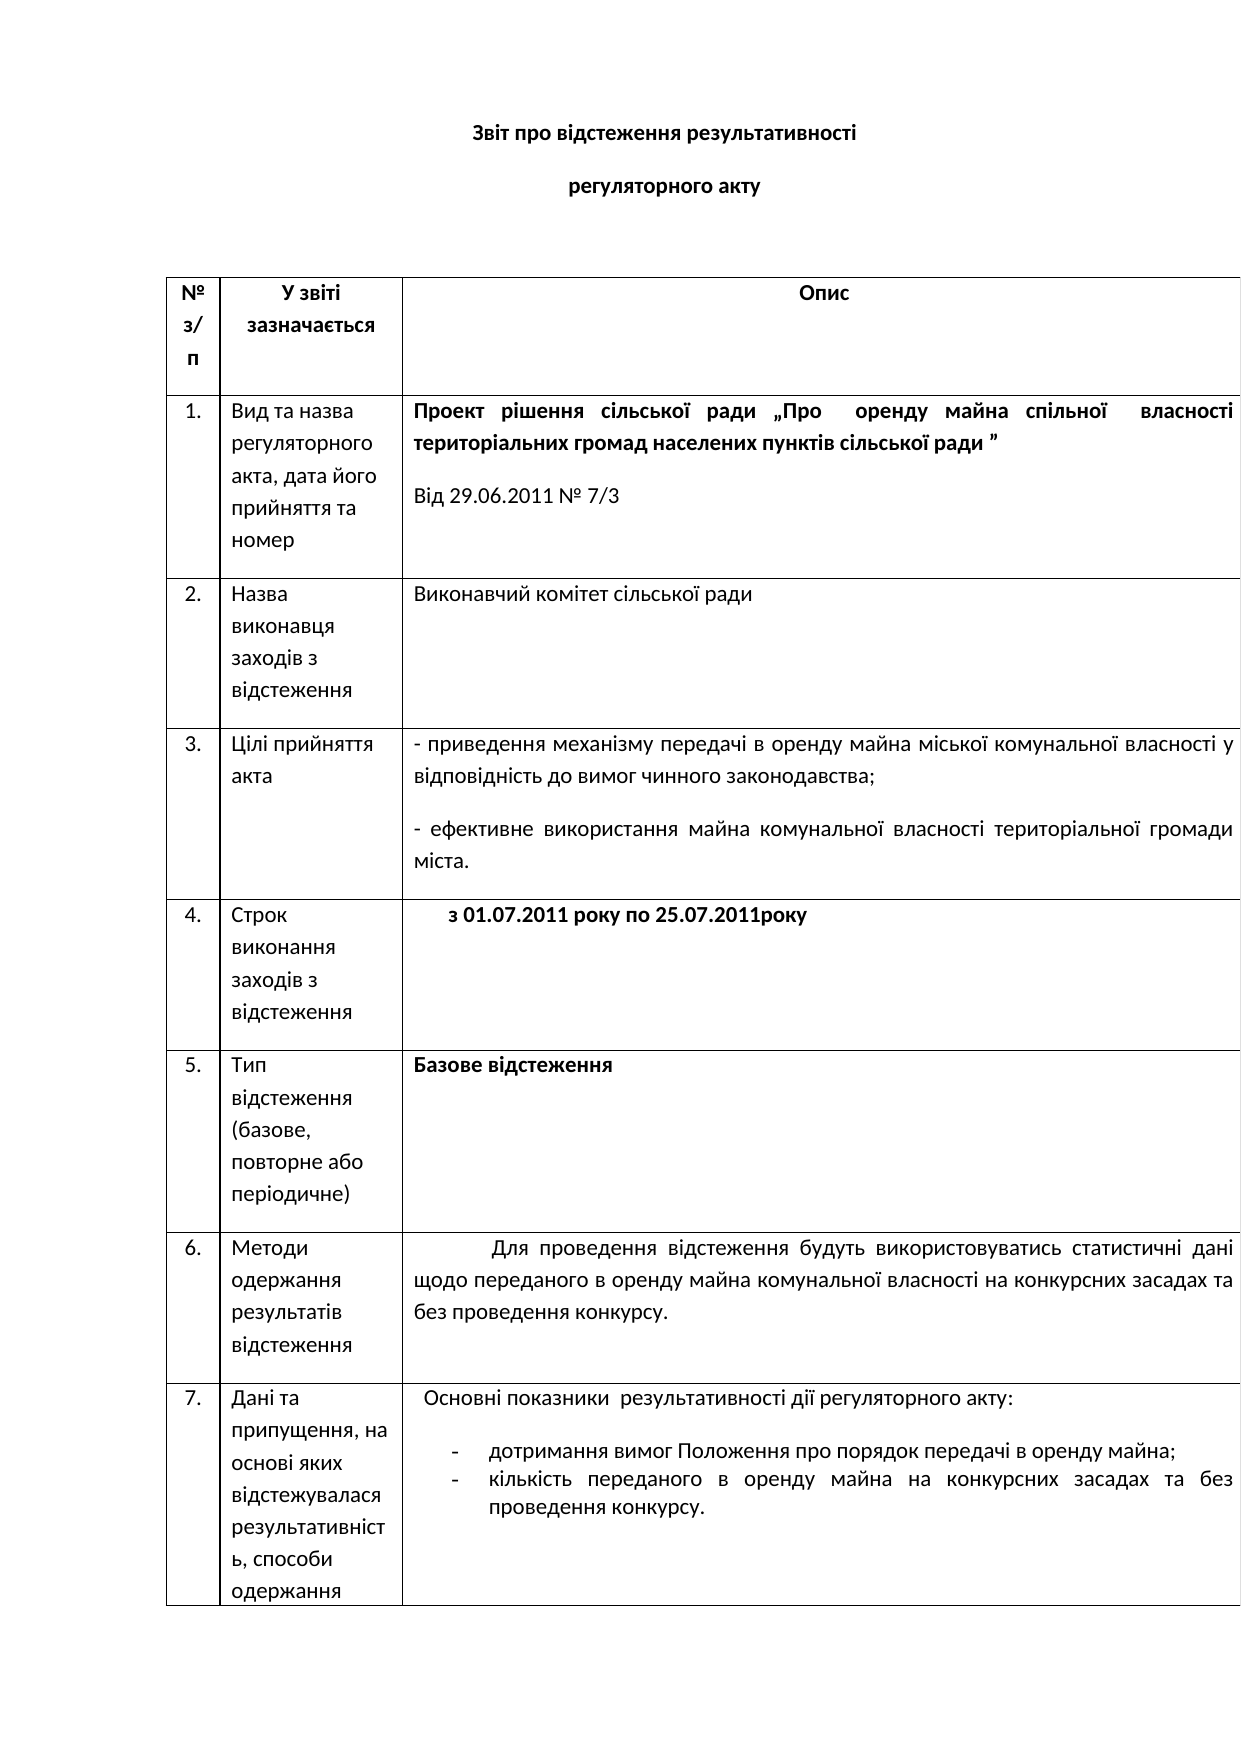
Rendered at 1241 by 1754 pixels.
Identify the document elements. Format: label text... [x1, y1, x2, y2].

table_cell з 01.07.2011 року по 25.07.2011року [403, 900, 1240, 1049]
table_cell 5. [167, 1051, 219, 1232]
table_cell 3. [167, 729, 219, 899]
table_cell 6. [167, 1233, 219, 1382]
table_cell Проект рішення сільської ради „Про оренду майна спільної власності територіальних громад населених пунктів сільської ради ” Від 29.06.2011 № 7/3 [403, 396, 1240, 578]
table_cell Базове відстеження [403, 1051, 1240, 1232]
table_cell Для проведення відстеження будуть використовуватись статистичні дані щодо переданого в оренду майна комунальної власності на конкурсних засадах та без проведення конкурсу. [403, 1233, 1240, 1382]
table_cell - приведення механізму передачі в оренду майна міської комунальної власності у відповідність до вимог чинного законодавства; - ефективне використання майна комунальної власності територіальної громади міста. [403, 729, 1240, 899]
text Звіт про відстеження результативності [177, 118, 1152, 146]
text регуляторного акту [177, 171, 1152, 199]
table_cell 2. [167, 579, 219, 728]
table_cell Виконавчий комітет сільської ради [403, 579, 1240, 728]
table_cell Назва виконавця заходів з відстеження [221, 579, 402, 728]
table_header Опис [403, 278, 1240, 395]
table_cell 7. [167, 1384, 219, 1604]
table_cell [403, 1384, 1240, 1604]
table_cell 4. [167, 900, 219, 1049]
table_cell Вид та назва регуляторного акта, дата його прийняття та номер [221, 396, 402, 578]
table_header № з/п [167, 278, 219, 395]
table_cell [221, 1384, 402, 1604]
table_cell Методи одержання результатів відстеження [221, 1233, 402, 1382]
table_header У звіті зазначається [221, 278, 402, 395]
table_cell 1. [167, 396, 219, 578]
table_cell Цілі прийняття акта [221, 729, 402, 899]
table_cell Тип відстеження (базове, повторне або періодичне) [221, 1051, 402, 1232]
table_cell Строк виконання заходів з відстеження [221, 900, 402, 1049]
